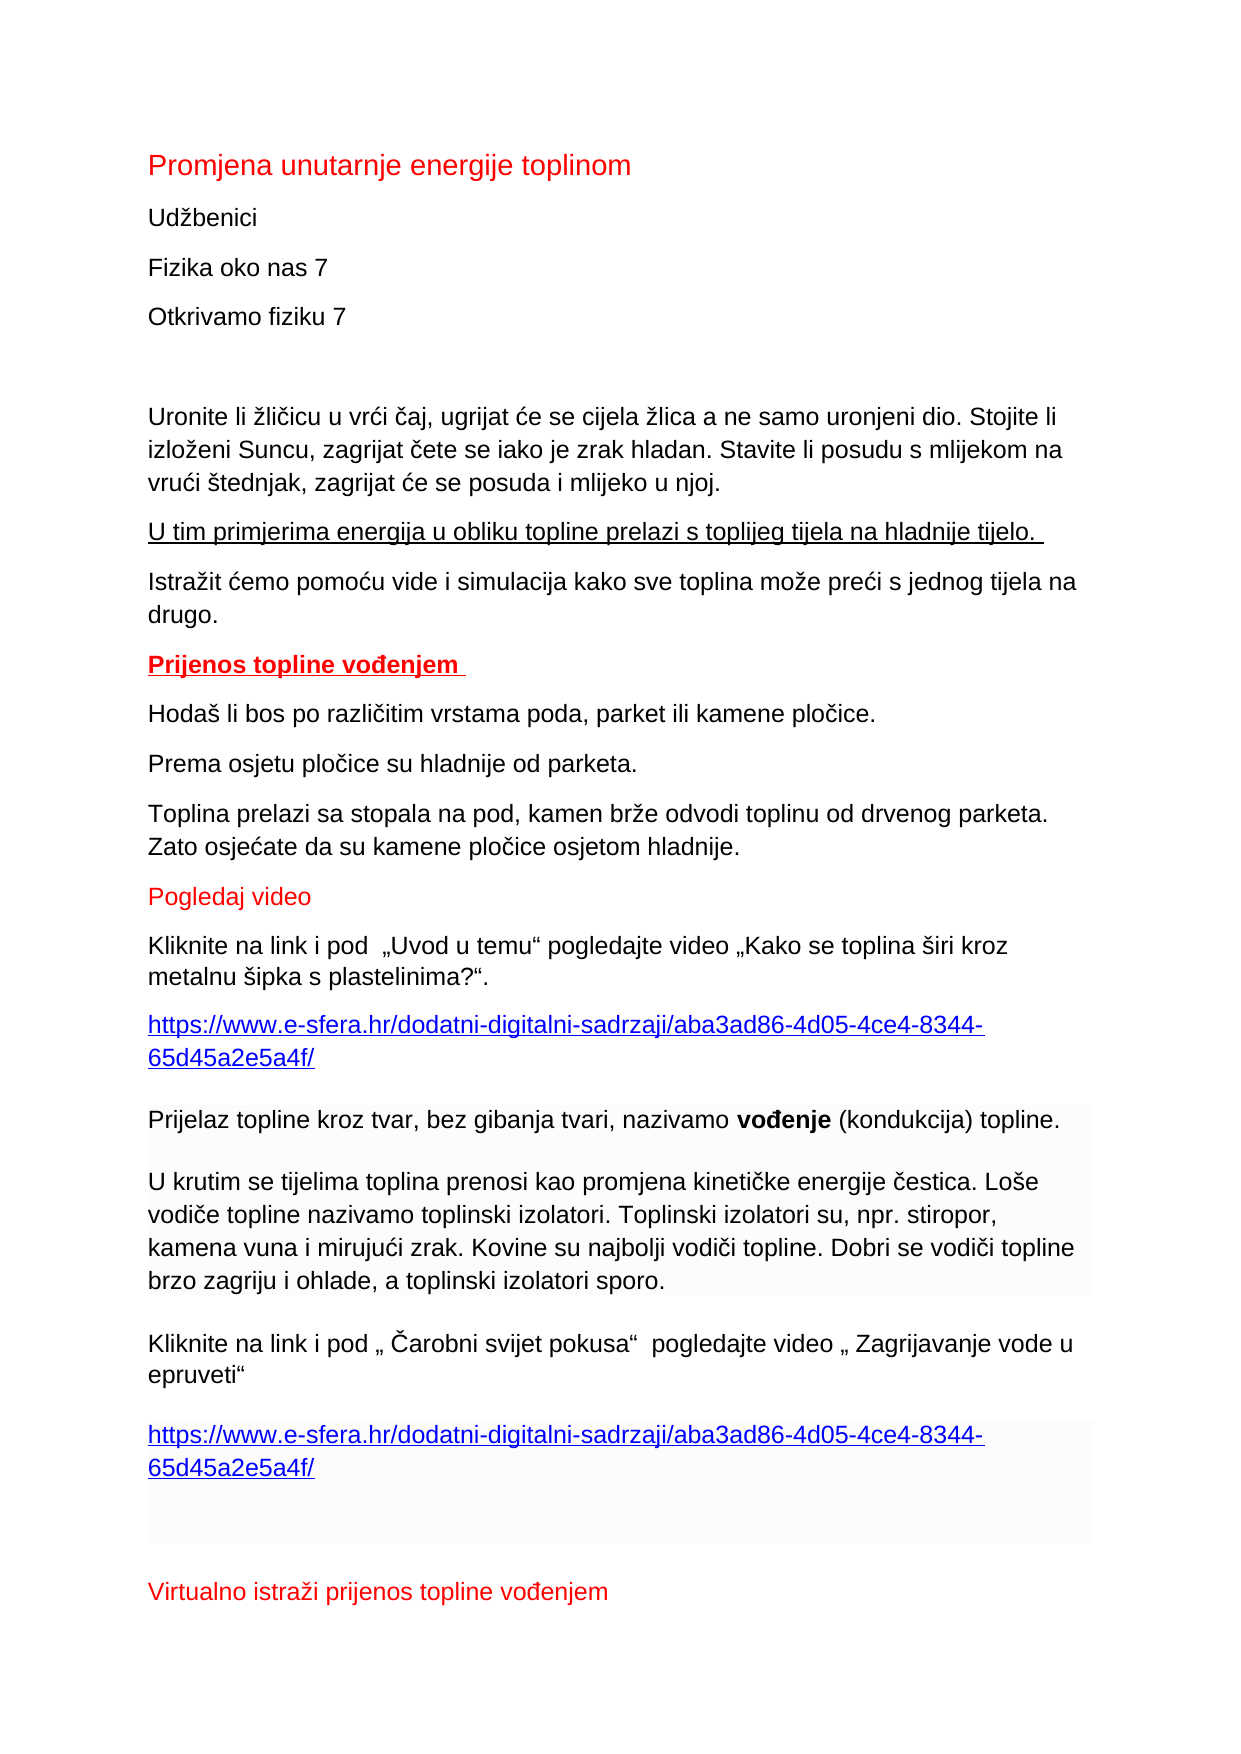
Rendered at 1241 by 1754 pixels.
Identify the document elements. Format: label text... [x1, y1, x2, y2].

text Istražit ćemo pomoću vide i simulacija kako sve toplina može preći s jednog tijela na drugo. [148, 567, 1093, 629]
text Hodaš li bos po različitim vrstama poda, parket ili kamene pločice. [148, 699, 1093, 728]
text https://www.e-sfera.hr/dodatni-digitalni-sadrzaji/aba3ad86-4d05-4ce4-8344-65d45a2e5a4f/ [148, 1420, 1093, 1482]
text https://www.e-sfera.hr/dodatni-digitalni-sadrzaji/aba3ad86-4d05-4ce4-8344-65d45a2e5a4f/ [148, 1010, 1093, 1072]
text Prijenos topline vođenjem [148, 650, 1093, 678]
text U tim primjerima energija u obliku topline prelazi s toplijeg tijela na hladnije tijelo. [148, 517, 1093, 546]
text U krutim se tijelima toplina prenosi kao promjena kinetičke energije čestica. Loše vodiče topline nazivamo toplinski izolatori. Toplinski izolatori su, npr. stiropor, kamena vuna i mirujući zrak. Kovine su najbolji vodiči topline. Dobri se vodiči topline brzo zagriju i ohlade, a toplinski izolatori sporo. [148, 1167, 1093, 1295]
text Uronite li žličicu u vrći čaj, ugrijat će se cijela žlica a ne samo uronjeni dio. Stojite li izloženi Suncu, zagrijat čete se iako je zrak hladan. Stavite li posudu s mlijekom na vrući štednjak, zagrijat će se posuda i mlijeko u njoj. [148, 402, 1093, 496]
text Kliknite na link i pod „ Čarobni svijet pokusa“ pogledajte video „ Zagrijavanje vode u epruveti“ [148, 1328, 1093, 1388]
text Prema osjetu pločice su hladnije od parketa. [148, 749, 1093, 778]
text Toplina prelazi sa stopala na pod, kamen brže odvodi toplinu od drvenog parketa. Zato osjećate da su kamene pločice osjetom hladnije. [148, 799, 1093, 861]
text Virtualno istraži prijenos topline vođenjem [148, 1577, 1093, 1606]
text Udžbenici [148, 203, 1093, 232]
text Prijelaz topline kroz tvar, bez gibanja tvari, nazivamo vođenje (kondukcija) topline. [148, 1105, 1093, 1134]
text Fizika oko nas 7 [148, 252, 1093, 281]
text Kliknite na link i pod „Uvod u temu“ pogledajte video „Kako se toplina širi kroz metalnu šipka s plastelinima?“. [148, 931, 1093, 991]
text Promjena unutarnje energije toplinom [148, 148, 1093, 181]
text Pogledaj video [148, 881, 1093, 910]
text Otkrivamo fiziku 7 [148, 302, 1093, 331]
